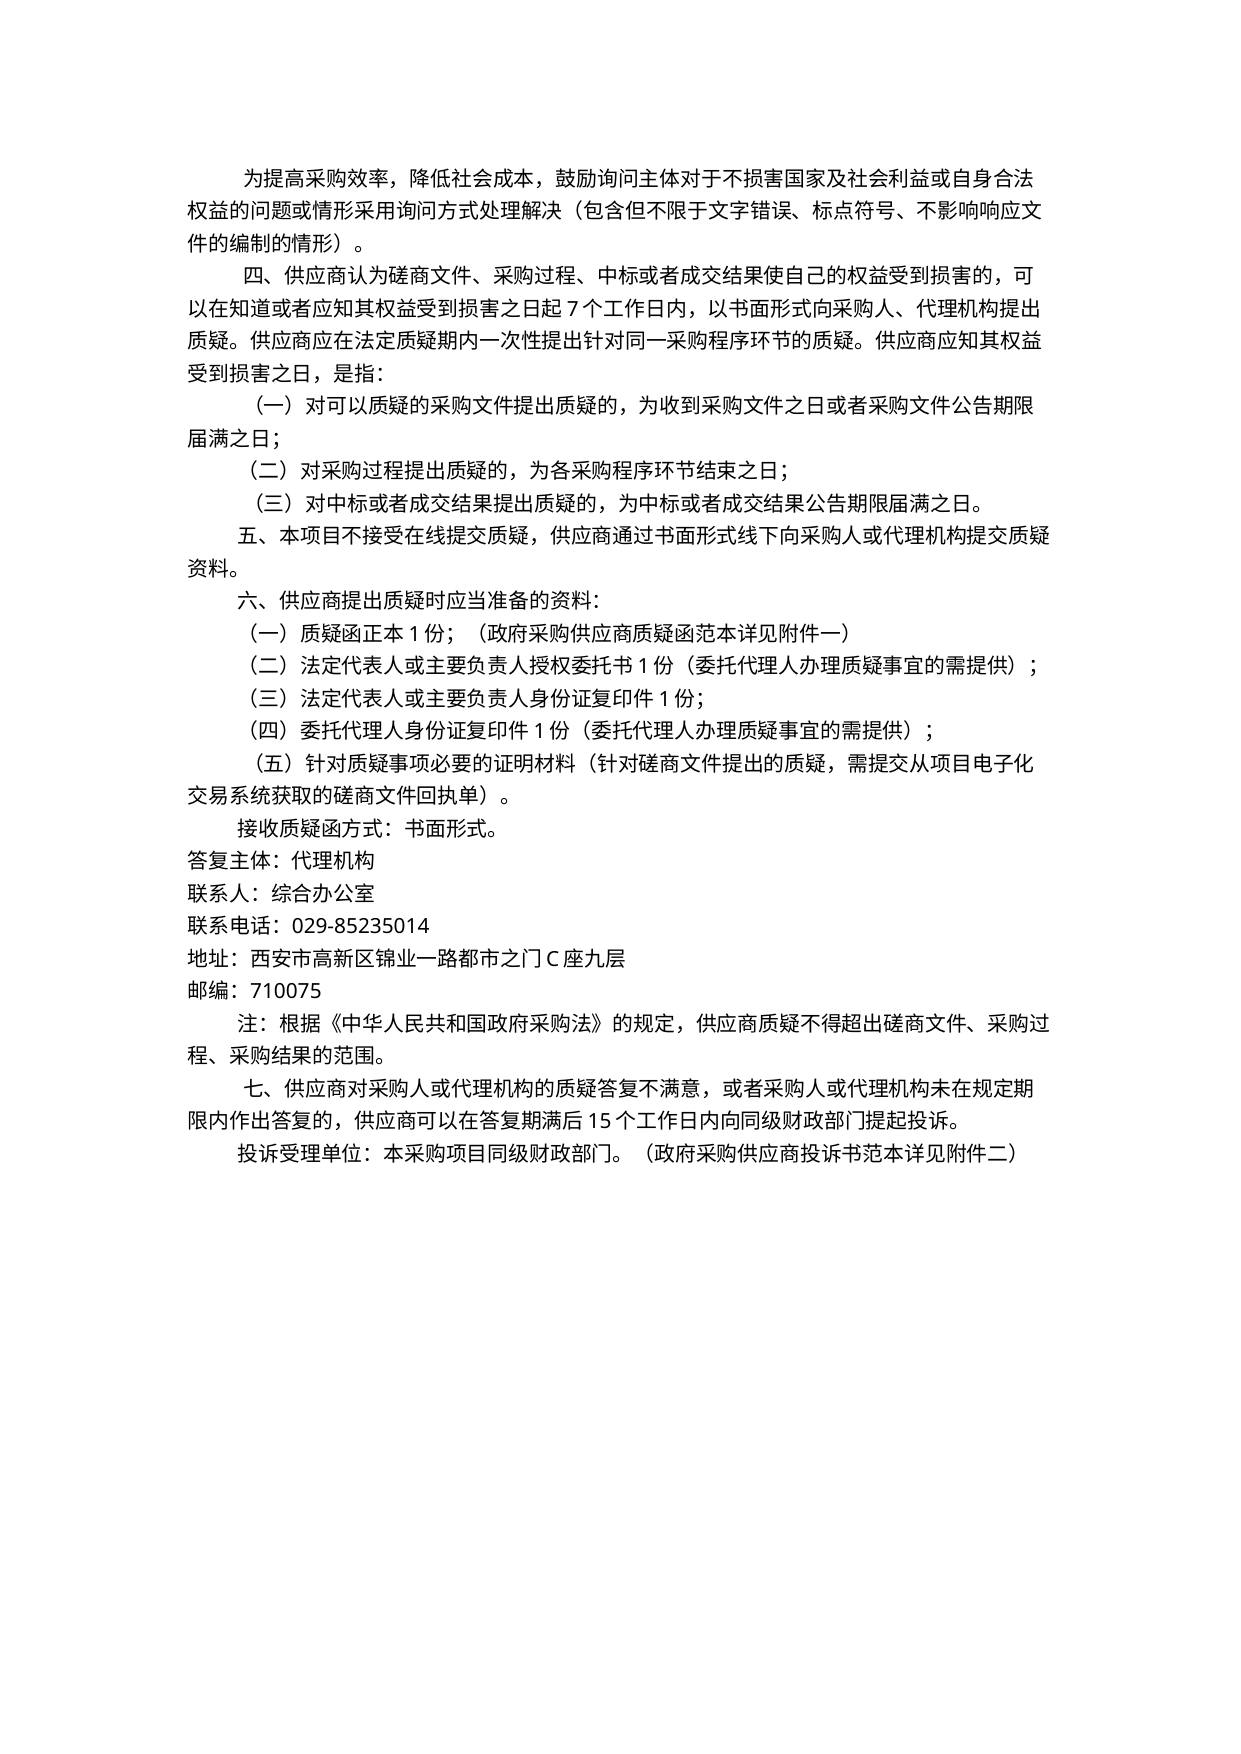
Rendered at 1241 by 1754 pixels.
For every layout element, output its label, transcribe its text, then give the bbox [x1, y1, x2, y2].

text （三）法定代表人或主要负责人身份证复印件1份； [187, 682, 1053, 714]
text （四）委托代理人身份证复印件1份（委托代理人办理质疑事宜的需提供）； [187, 714, 1053, 747]
text 地址：西安市高新区锦业一路都市之门C座九层 [187, 942, 1053, 974]
text （五）针对质疑事项必要的证明材料（针对磋商文件提出的质疑，需提交从项目电子化交易系统获取的磋商文件回执单）。 [187, 747, 1053, 812]
text 投诉受理单位：本采购项目同级财政部门。（政府采购供应商投诉书范本详见附件二） [187, 1137, 1053, 1169]
text 七、供应商对采购人或代理机构的质疑答复不满意，或者采购人或代理机构未在规定期限内作出答复的，供应商可以在答复期满后15个工作日内向同级财政部门提起投诉。 [187, 1072, 1053, 1137]
text （一）质疑函正本1份；（政府采购供应商质疑函范本详见附件一） [187, 617, 1053, 649]
text 邮编：710075 [187, 974, 1053, 1007]
text 五、本项目不接受在线提交质疑，供应商通过书面形式线下向采购人或代理机构提交质疑资料。 [187, 519, 1053, 584]
text 联系人：综合办公室 [187, 877, 1053, 909]
text 答复主体：代理机构 [187, 844, 1053, 877]
text （三）对中标或者成交结果提出质疑的，为中标或者成交结果公告期限届满之日。 [187, 487, 1053, 519]
text （二）对采购过程提出质疑的，为各采购程序环节结束之日； [187, 454, 1053, 487]
text 联系电话：029-85235014 [187, 909, 1053, 942]
text 四、供应商认为磋商文件、采购过程、中标或者成交结果使自己的权益受到损害的，可以在知道或者应知其权益受到损害之日起7个工作日内，以书面形式向采购人、代理机构提出质疑。供应商应在法定质疑期内一次性提出针对同一采购程序环节的质疑。供应商应知其权益受到损害之日，是指： [187, 259, 1053, 389]
text 为提高采购效率，降低社会成本，鼓励询问主体对于不损害国家及社会利益或自身合法权益的问题或情形采用询问方式处理解决（包含但不限于文字错误、标点符号、不影响响应文件的编制的情形）。 [187, 162, 1053, 259]
text （一）对可以质疑的采购文件提出质疑的，为收到采购文件之日或者采购文件公告期限届满之日； [187, 389, 1053, 454]
text 注：根据《中华人民共和国政府采购法》的规定，供应商质疑不得超出磋商文件、采购过程、采购结果的范围。 [187, 1007, 1053, 1072]
text （二）法定代表人或主要负责人授权委托书1份（委托代理人办理质疑事宜的需提供）； [187, 649, 1053, 682]
text 接收质疑函方式：书面形式。 [187, 812, 1053, 844]
text 六、供应商提出质疑时应当准备的资料： [187, 584, 1053, 617]
